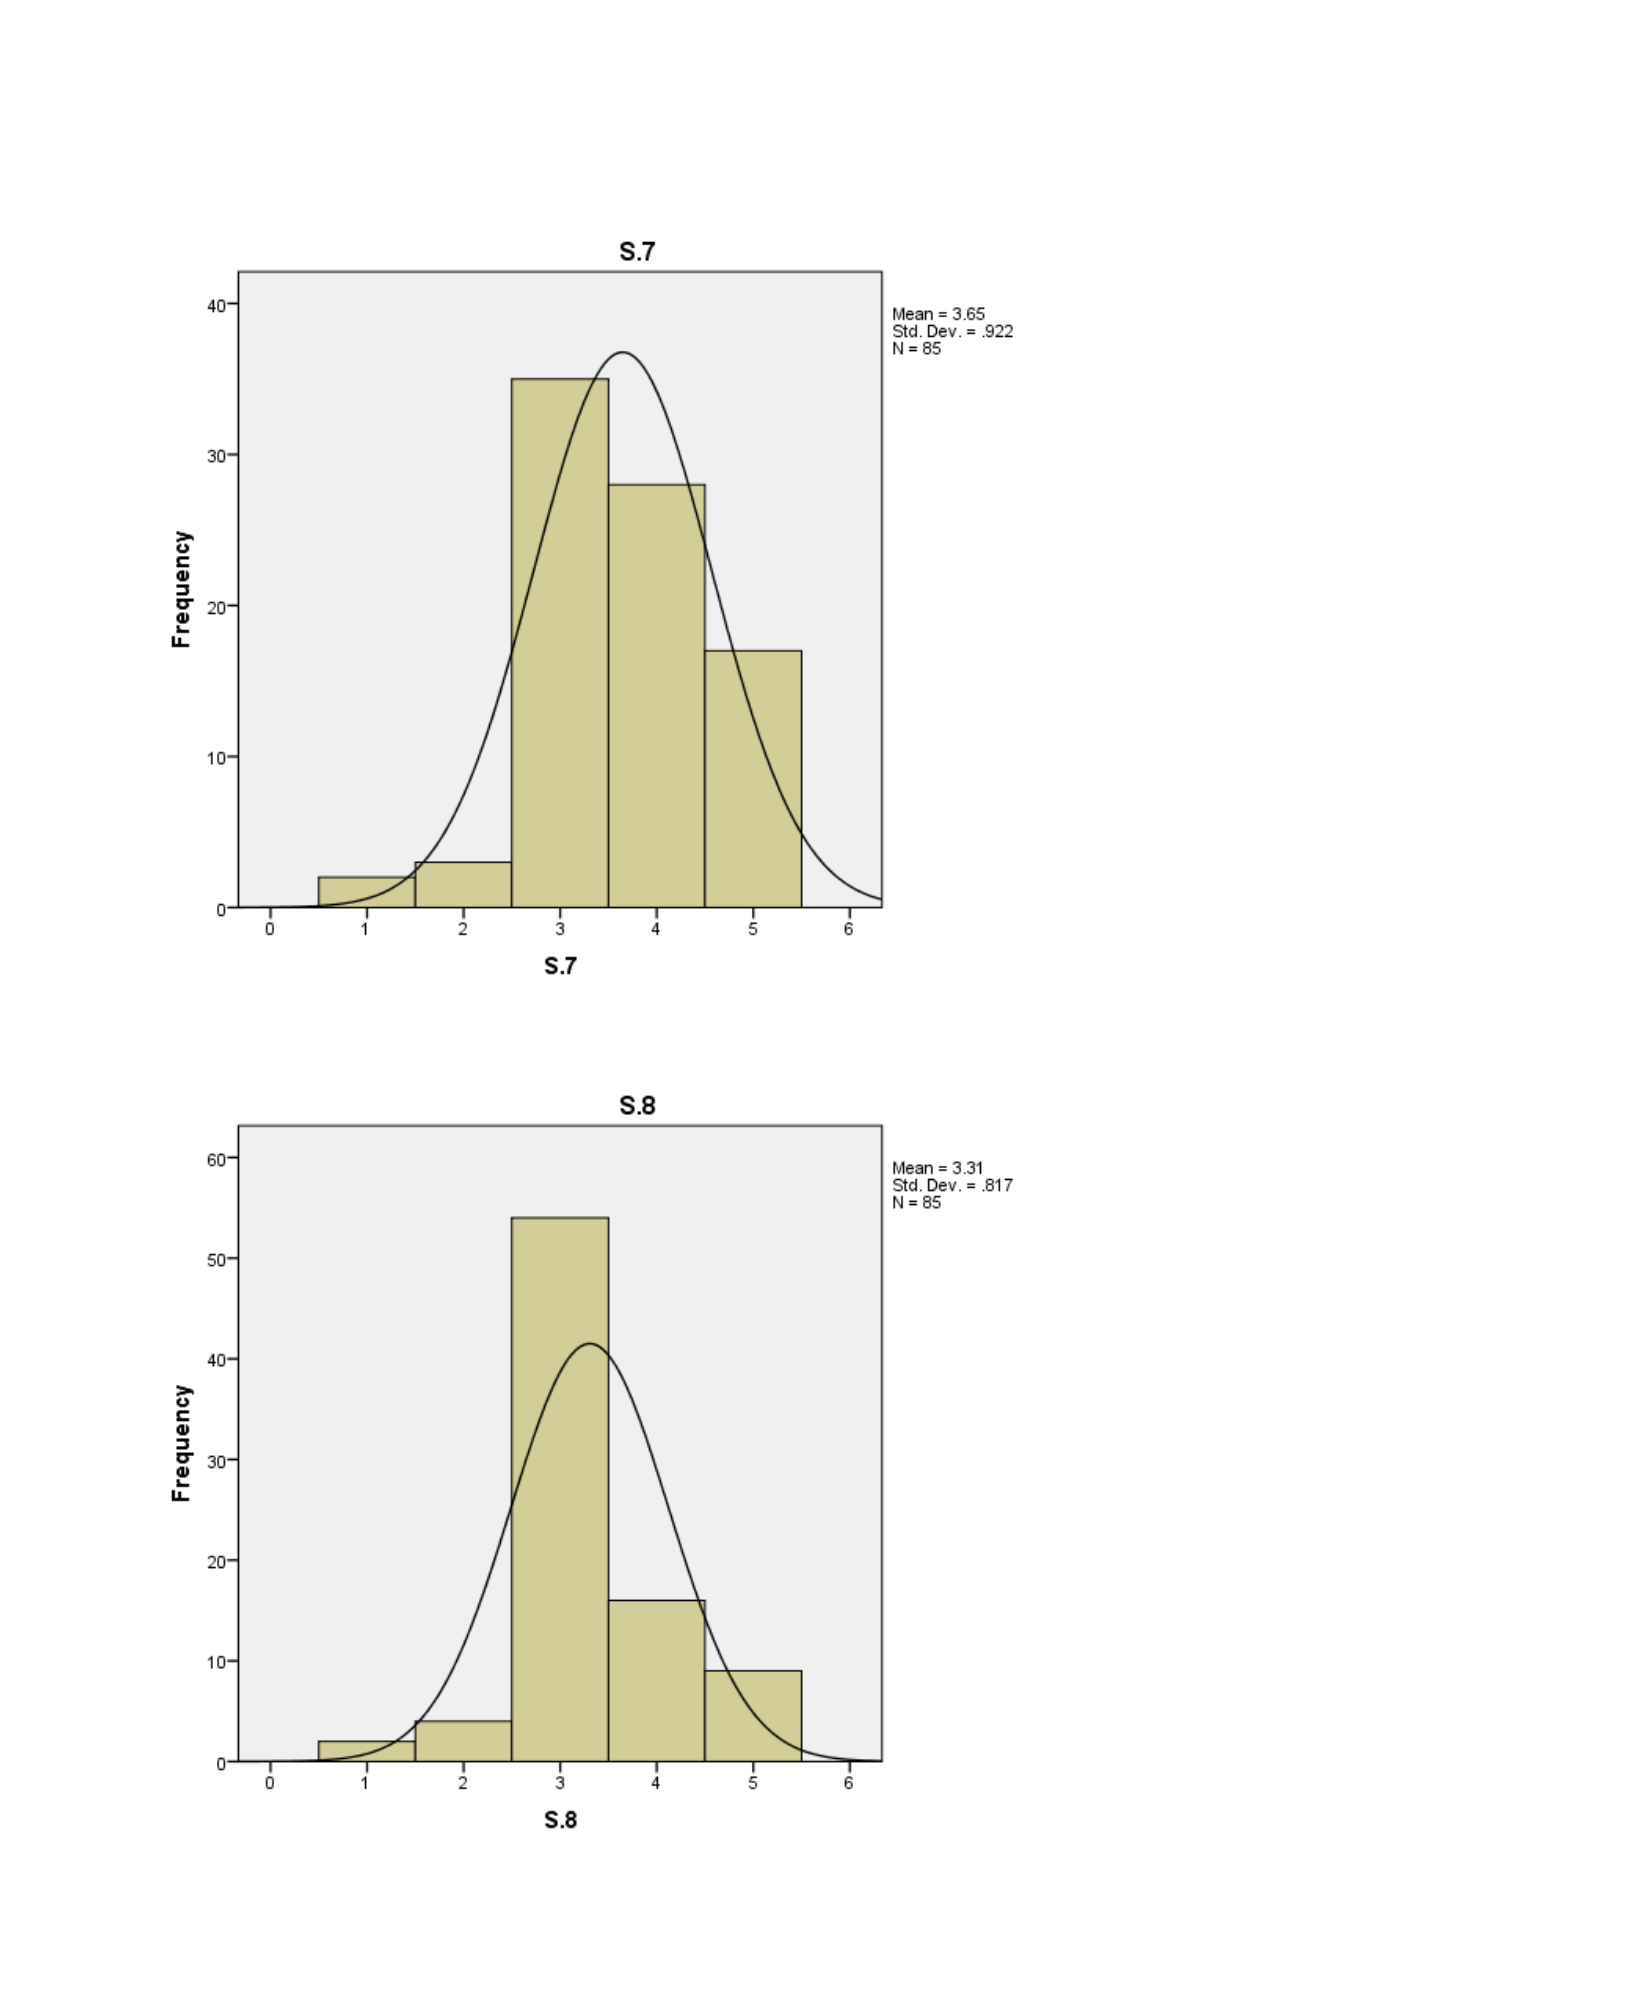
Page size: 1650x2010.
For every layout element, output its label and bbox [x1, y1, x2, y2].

picture [147, 218, 1129, 1001]
picture [147, 1071, 1129, 1855]
